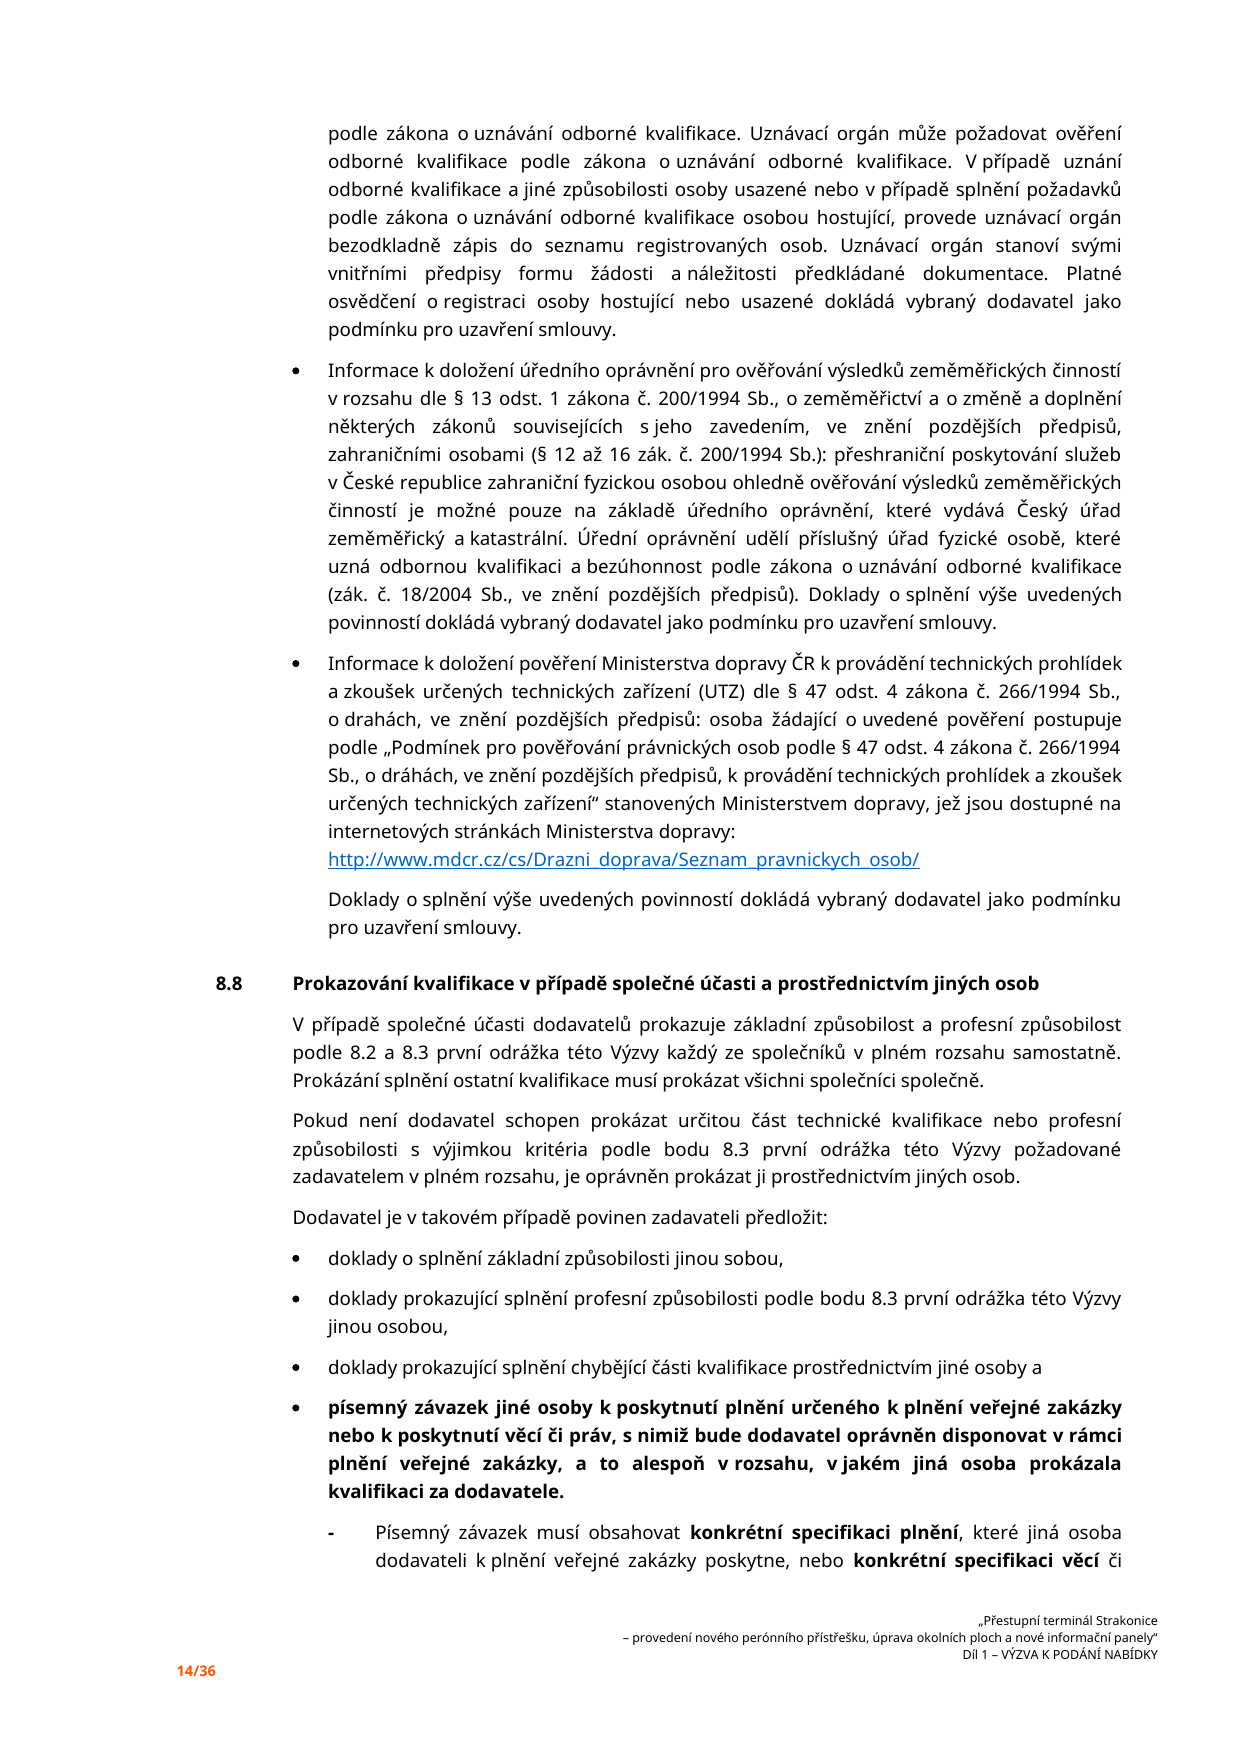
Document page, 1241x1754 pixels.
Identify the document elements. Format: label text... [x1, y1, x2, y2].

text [328, 1519, 1122, 1573]
text V případě společné účasti dodavatelů prokazuje základní způsobilost a profesní způsobilost podle 8.2 a 8.3 první odrážka této Výzvy každý ze společníků v plném rozsahu samostatně. Prokázání splnění ostatní kvalifikace musí prokázat všichni společníci společně. [292, 1011, 1122, 1093]
text http://www.mdcr.cz/cs/Drazni_doprava/Seznam_pravnickych_osob/ [328, 846, 1122, 872]
text Prokazování kvalifikace v případě společné účasti a prostřednictvím jiných osob [216, 971, 1122, 996]
text Informace k doložení úředního oprávnění pro ověřování výsledků zeměměřických činností v rozsahu dle § 13 odst. 1 zákona č. 200/1994 Sb., o zeměměřictví a o změně a doplnění některých zákonů souvisejících s jeho zavedením, ve znění pozdějších předpisů, zahraničními osobami (§ 12 až 16 zák. č. 200/1994 Sb.): přeshraniční poskytování služeb v České republice zahraniční fyzickou osobou ohledně ověřování výsledků zeměměřických činností je možné pouze na základě úředního oprávnění, které vydává Český úřad zeměměřický a katastrální. Úřední oprávnění udělí příslušný úřad fyzické osobě, které uzná odbornou kvalifikaci a bezúhonnost podle zákona o uznávání odborné kvalifikace (zák. č. 18/2004 Sb., ve znění pozdějších předpisů). Doklady o splnění výše uvedených povinností dokládá vybraný dodavatel jako podmínku pro uzavření smlouvy. [292, 357, 1122, 635]
text Informace k doložení pověření Ministerstva dopravy ČR k provádění technických prohlídek a zkoušek určených technických zařízení (UTZ) dle § 47 odst. 4 zákona č. 266/1994 Sb., o drahách, ve znění pozdějších předpisů: osoba žádající o uvedené pověření postupuje podle „Podmínek pro pověřování právnických osob podle § 47 odst. 4 zákona č. 266/1994 Sb., o dráhách, ve znění pozdějších předpisů, k provádění technických prohlídek a zkoušek určených technických zařízení“ stanovených Ministerstvem dopravy, jež jsou dostupné na internetových stránkách Ministerstva dopravy: [292, 650, 1122, 844]
text doklady o splnění základní způsobilosti jinou sobou, [292, 1245, 1122, 1270]
text doklady prokazující splnění chybějící části kvalifikace prostřednictvím jiné osoby a [292, 1354, 1122, 1379]
text Dodavatel je v takovém případě povinen zadavateli předložit: [292, 1204, 1122, 1230]
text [292, 121, 1122, 342]
text Doklady o splnění výše uvedených povinností dokládá vybraný dodavatel jako podmínku pro uzavření smlouvy. [328, 887, 1122, 940]
text písemný závazek jiné osoby k poskytnutí plnění určeného k plnění veřejné zakázky nebo k poskytnutí věcí či práv, s nimiž bude dodavatel oprávněn disponovat v rámci plnění veřejné zakázky, a to alespoň v rozsahu, v jakém jiná osoba prokázala kvalifikaci za dodavatele. [292, 1394, 1122, 1504]
text Pokud není dodavatel schopen prokázat určitou část technické kvalifikace nebo profesní způsobilosti s výjimkou kritéria podle bodu 8.3 první odrážka této Výzvy požadované zadavatelem v plném rozsahu, je oprávněn prokázat ji prostřednictvím jiných osob. [292, 1108, 1122, 1189]
text doklady prokazující splnění profesní způsobilosti podle bodu 8.3 první odrážka této Výzvy jinou osobou, [292, 1285, 1122, 1339]
